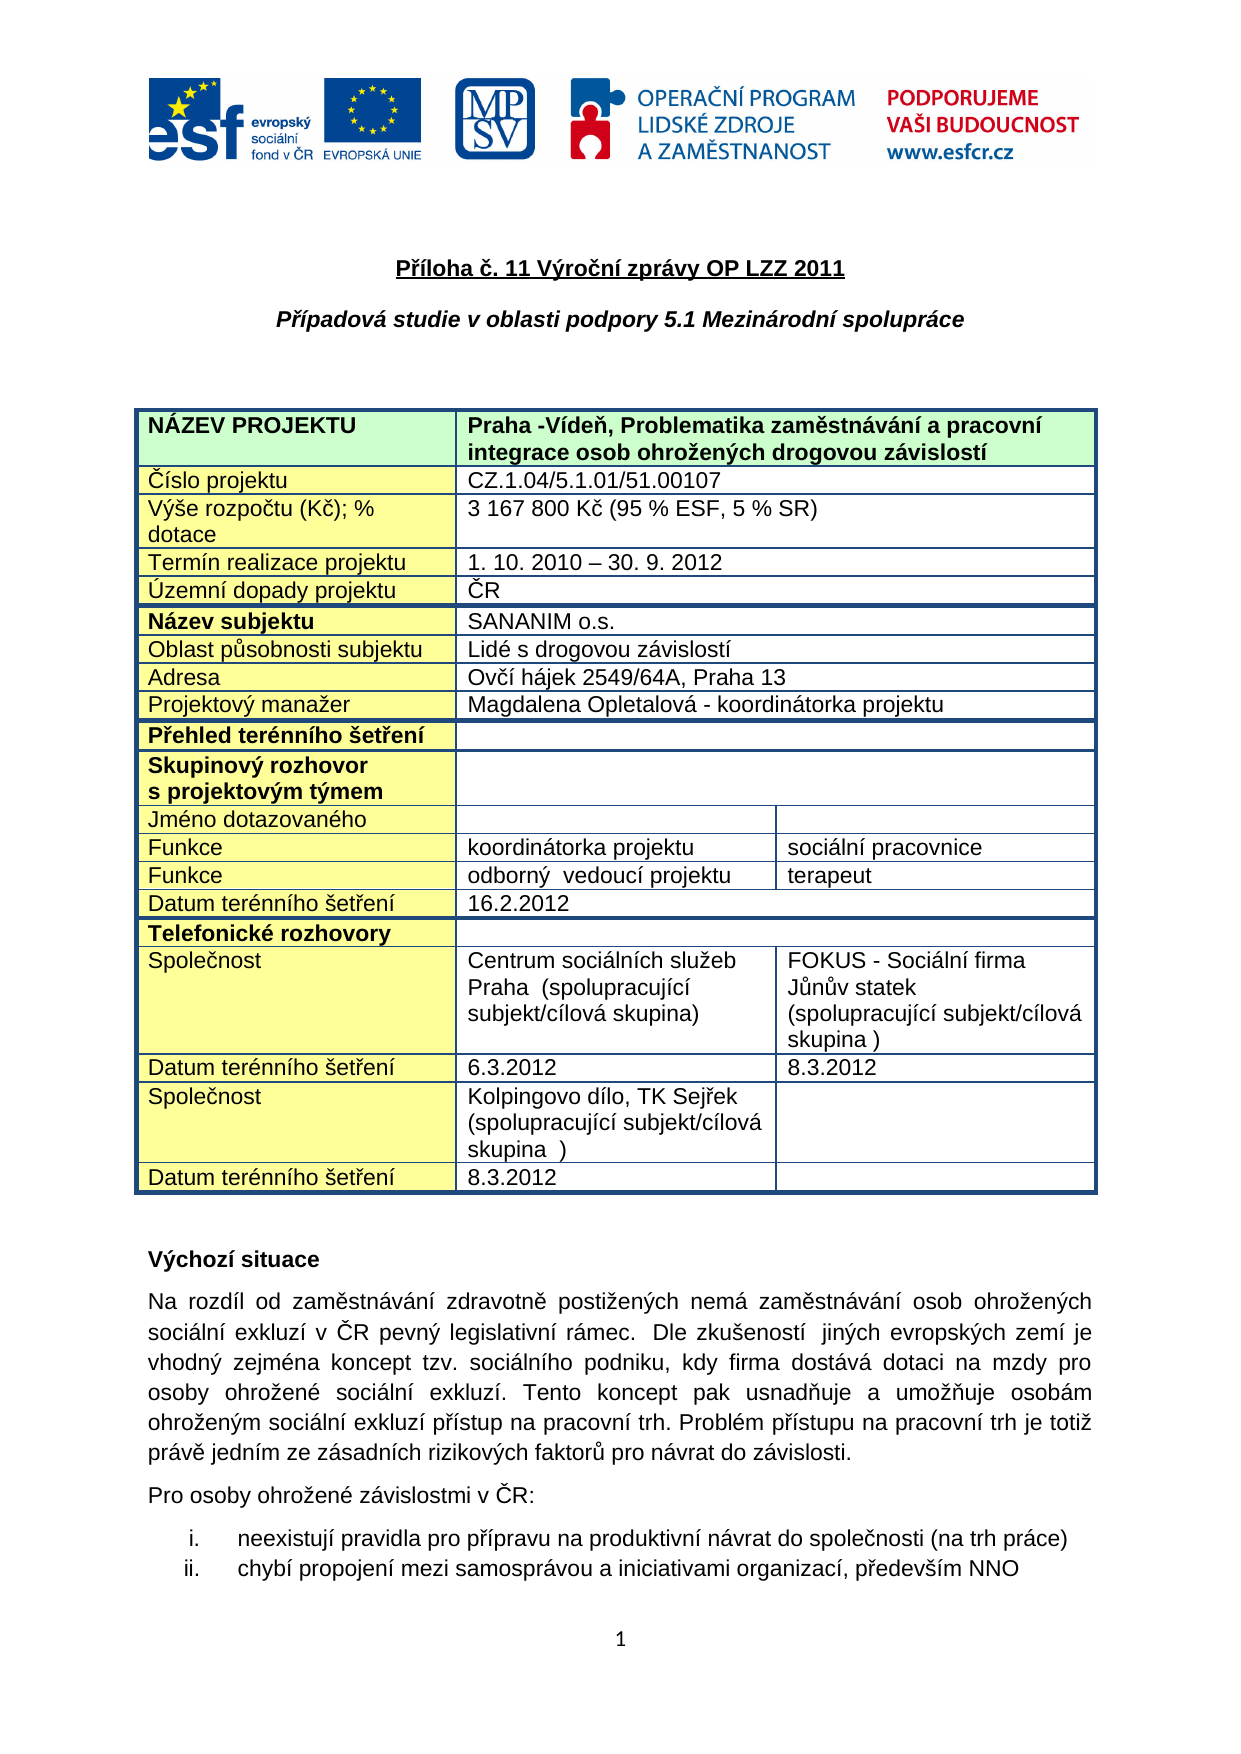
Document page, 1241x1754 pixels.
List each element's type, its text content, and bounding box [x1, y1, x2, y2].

table_cell Skupinový rozhovor s projektovým týmem [139, 752, 455, 805]
table_cell Lidé s drogovou závislostí [457, 636, 1094, 662]
table_cell Společnost [139, 947, 455, 1053]
picture [147, 73, 1093, 171]
table_cell 1. 10. 2010 – 30. 9. 2012 [457, 549, 1094, 575]
table_cell Společnost [139, 1083, 455, 1162]
text Na rozdíl od zaměstnávání zdravotně postižených nemá zaměstnávání osob ohrožených sociální exkluzí v ČR pevný legislativní rámec. Dle zkušeností jiných evropských zemí je vhodný zejména koncept tzv. sociálního podniku, kdy firma dostává dotaci na mzdy pro osoby ohrožené sociální exkluzí. Tento koncept pak usnadňuje a umožňuje osobám ohroženým sociální exkluzí přístup na pracovní trh. Problém přístupu na pracovní trh je totiž právě jedním ze zásadních rizikových faktorů pro návrat do závislosti. [148, 1288, 1092, 1466]
table_cell 8.3.2012 [777, 1055, 1094, 1081]
table_cell [457, 806, 775, 833]
table_cell Funkce [139, 862, 455, 888]
table_cell CZ.1.04/5.1.01/51.00107 [457, 467, 1094, 493]
table_header NÁZEV PROJEKTU [139, 412, 455, 465]
table_cell [457, 920, 1094, 946]
table_cell Termín realizace projektu [139, 549, 455, 575]
table_cell Magdalena Opletalová - koordinátorka projektu [457, 692, 1094, 718]
table_cell Adresa [139, 664, 455, 690]
table_cell 8.3.2012 [457, 1163, 775, 1190]
table_cell 6.3.2012 [457, 1055, 775, 1081]
table_cell sociální pracovnice [777, 834, 1094, 861]
table_cell Ovčí hájek 2549/64A, Praha 13 [457, 664, 1094, 690]
table_cell 3 167 800 Kč (95 % ESF, 5 % SR) [457, 495, 1094, 547]
table_cell Datum terénního šetření [139, 890, 455, 916]
table_cell odborný vedoucí projektu [457, 862, 775, 888]
table_cell Telefonické rozhovory [139, 920, 455, 946]
table_cell Kolpingovo dílo, TK Sejřek (spolupracující subjekt/cílová skupina ) [457, 1083, 775, 1162]
table_cell Datum terénního šetření [139, 1055, 455, 1081]
text Příloha č. 11 Výroční zprávy OP LZZ 2011 [148, 254, 1092, 281]
table_cell 16.2.2012 [457, 890, 1094, 916]
list chybí propojení mezi samosprávou a iniciativami organizací, především NNO [200, 1555, 1092, 1581]
text Případová studie v oblasti podpory 5.1 Mezinárodní spolupráce [148, 306, 1092, 332]
table_cell [457, 752, 1094, 805]
table_cell [777, 806, 1094, 833]
table_cell Přehled terénního šetření [139, 723, 455, 749]
text Výchozí situace [148, 1246, 1092, 1272]
table_cell Projektový manažer [139, 692, 455, 718]
table_cell koordinátorka projektu [457, 834, 775, 861]
table_cell Název subjektu [139, 608, 455, 634]
table_cell terapeut [777, 862, 1094, 888]
table_cell [777, 1163, 1094, 1190]
table_cell FOKUS - Sociální firma Jůnův statek (spolupracující subjekt/cílová skupina ) [777, 947, 1094, 1053]
table_cell [777, 1083, 1094, 1162]
table_cell Územní dopady projektu [139, 577, 455, 603]
table_cell ČR [457, 577, 1094, 603]
table_cell Výše rozpočtu (Kč); % dotace [139, 495, 455, 547]
table_cell SANANIM o.s. [457, 608, 1094, 634]
table_header Praha -Vídeň, Problematika zaměstnávání a pracovní integrace osob ohrožených drogovou závislostí [457, 412, 1094, 465]
table_cell Číslo projektu [139, 467, 455, 493]
table_cell Jméno dotazovaného [139, 806, 455, 833]
text Pro osoby ohrožené závislostmi v ČR: [148, 1482, 1092, 1508]
table_cell Centrum sociálních služeb Praha (spolupracující subjekt/cílová skupina) [457, 947, 775, 1053]
table_cell Funkce [139, 834, 455, 861]
table_cell Oblast působnosti subjektu [139, 636, 455, 662]
list neexistují pravidla pro přípravu na produktivní návrat do společnosti (na trh práce) [200, 1525, 1092, 1551]
table_cell Datum terénního šetření [139, 1163, 455, 1190]
table_cell [457, 723, 1094, 749]
